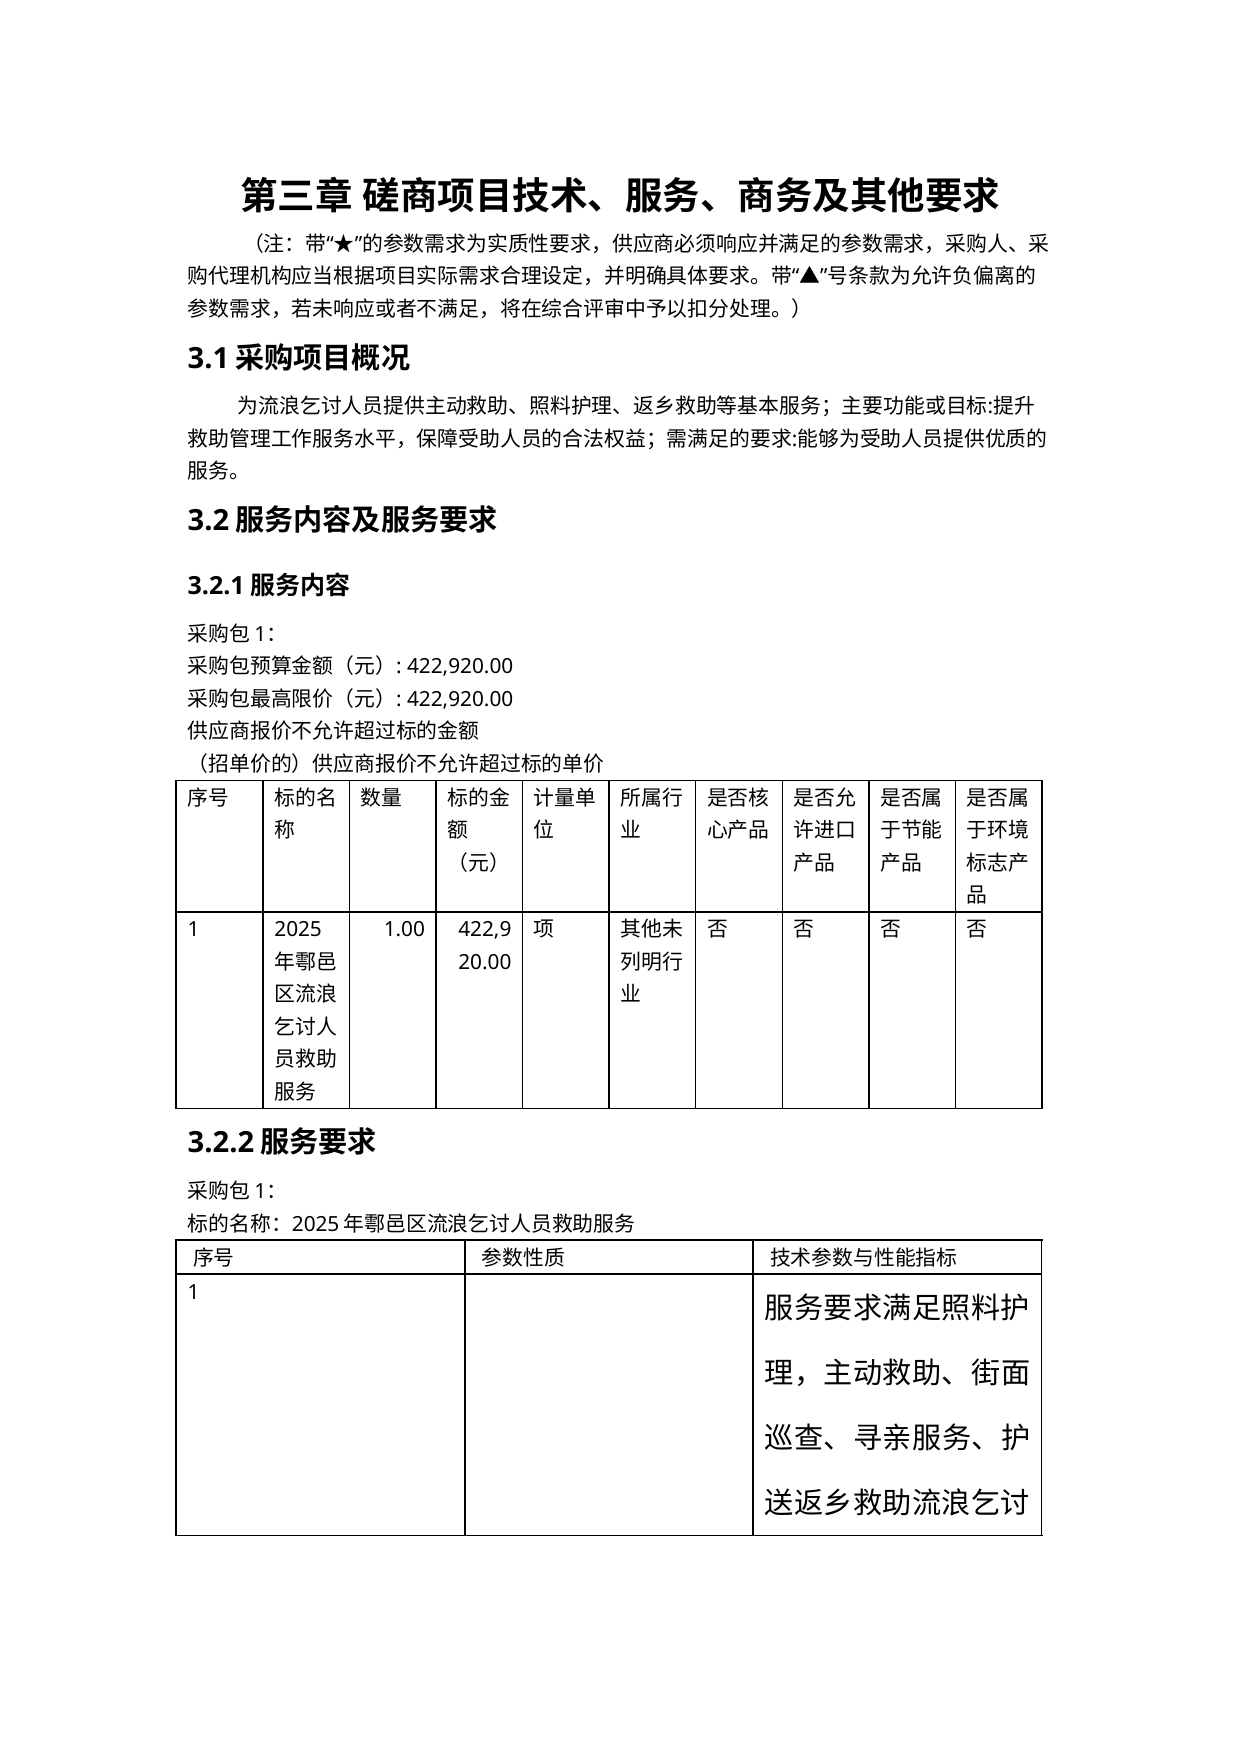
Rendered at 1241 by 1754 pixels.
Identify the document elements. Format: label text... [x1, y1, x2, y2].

table_header 计量单位 [523, 781, 608, 911]
table_header 是否属于节能产品 [870, 781, 955, 911]
table_cell 422,920.00 [437, 913, 522, 1108]
table_cell 1.00 [350, 913, 435, 1108]
table_header 序号 [177, 1241, 464, 1273]
text 3.1采购项目概况 [187, 324, 1053, 389]
text 3.2服务内容及服务要求 [187, 487, 1053, 552]
table_header 标的金额 （元） [437, 781, 522, 911]
text 3.2.2服务要求 [187, 1109, 1053, 1174]
table_header 序号 [177, 781, 262, 911]
table_header 技术参数与性能指标 [754, 1241, 1041, 1273]
table_cell 项 [523, 913, 608, 1108]
table_cell 其他未列明行业 [610, 913, 695, 1108]
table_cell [754, 1275, 1041, 1535]
table_cell 否 [783, 913, 868, 1108]
text 采购包最高限价（元）: 422,920.00 [187, 682, 1053, 714]
text 3.2.1服务内容 [187, 552, 1053, 617]
text 供应商报价不允许超过标的金额 [187, 714, 1053, 747]
table_header 标的名称 [264, 781, 349, 911]
table_cell 1 [177, 1275, 464, 1535]
table_header 参数性质 [466, 1241, 752, 1273]
text 第三章 磋商项目技术、服务、商务及其他要求 [187, 162, 1053, 227]
table_header 是否属于环境标志产品 [956, 781, 1041, 911]
text （招单价的）供应商报价不允许超过标的单价 [187, 747, 1053, 779]
table_cell [466, 1275, 752, 1535]
text 为流浪乞讨人员提供主动救助、照料护理、返乡救助等基本服务；主要功能或目标:提升救助管理工作服务水平，保障受助人员的合法权益；需满足的要求:能够为受助人员提供优质的服务。 [187, 389, 1053, 487]
table_header 所属行业 [610, 781, 695, 911]
table_cell 2025年鄠邑区流浪乞讨人员救助服务 [264, 913, 349, 1108]
text 采购包1： [187, 617, 1053, 649]
table_cell 否 [870, 913, 955, 1108]
table_cell 否 [956, 913, 1041, 1108]
table_header 数量 [350, 781, 435, 911]
text 标的名称：2025年鄠邑区流浪乞讨人员救助服务 [187, 1207, 1053, 1239]
table_header 是否允许进口产品 [783, 781, 868, 911]
table_cell 否 [696, 913, 782, 1108]
text 采购包1： [187, 1174, 1053, 1207]
table_header 是否核心产品 [696, 781, 782, 911]
text 采购包预算金额（元）: 422,920.00 [187, 649, 1053, 682]
table_cell 1 [177, 913, 262, 1108]
text （注：带“★”的参数需求为实质性要求，供应商必须响应并满足的参数需求，采购人、采购代理机构应当根据项目实际需求合理设定，并明确具体要求。带“▲”号条款为允许负偏离的参数需求，若未响应或者不满足，将在综合评审中予以扣分处理。） [187, 227, 1053, 324]
